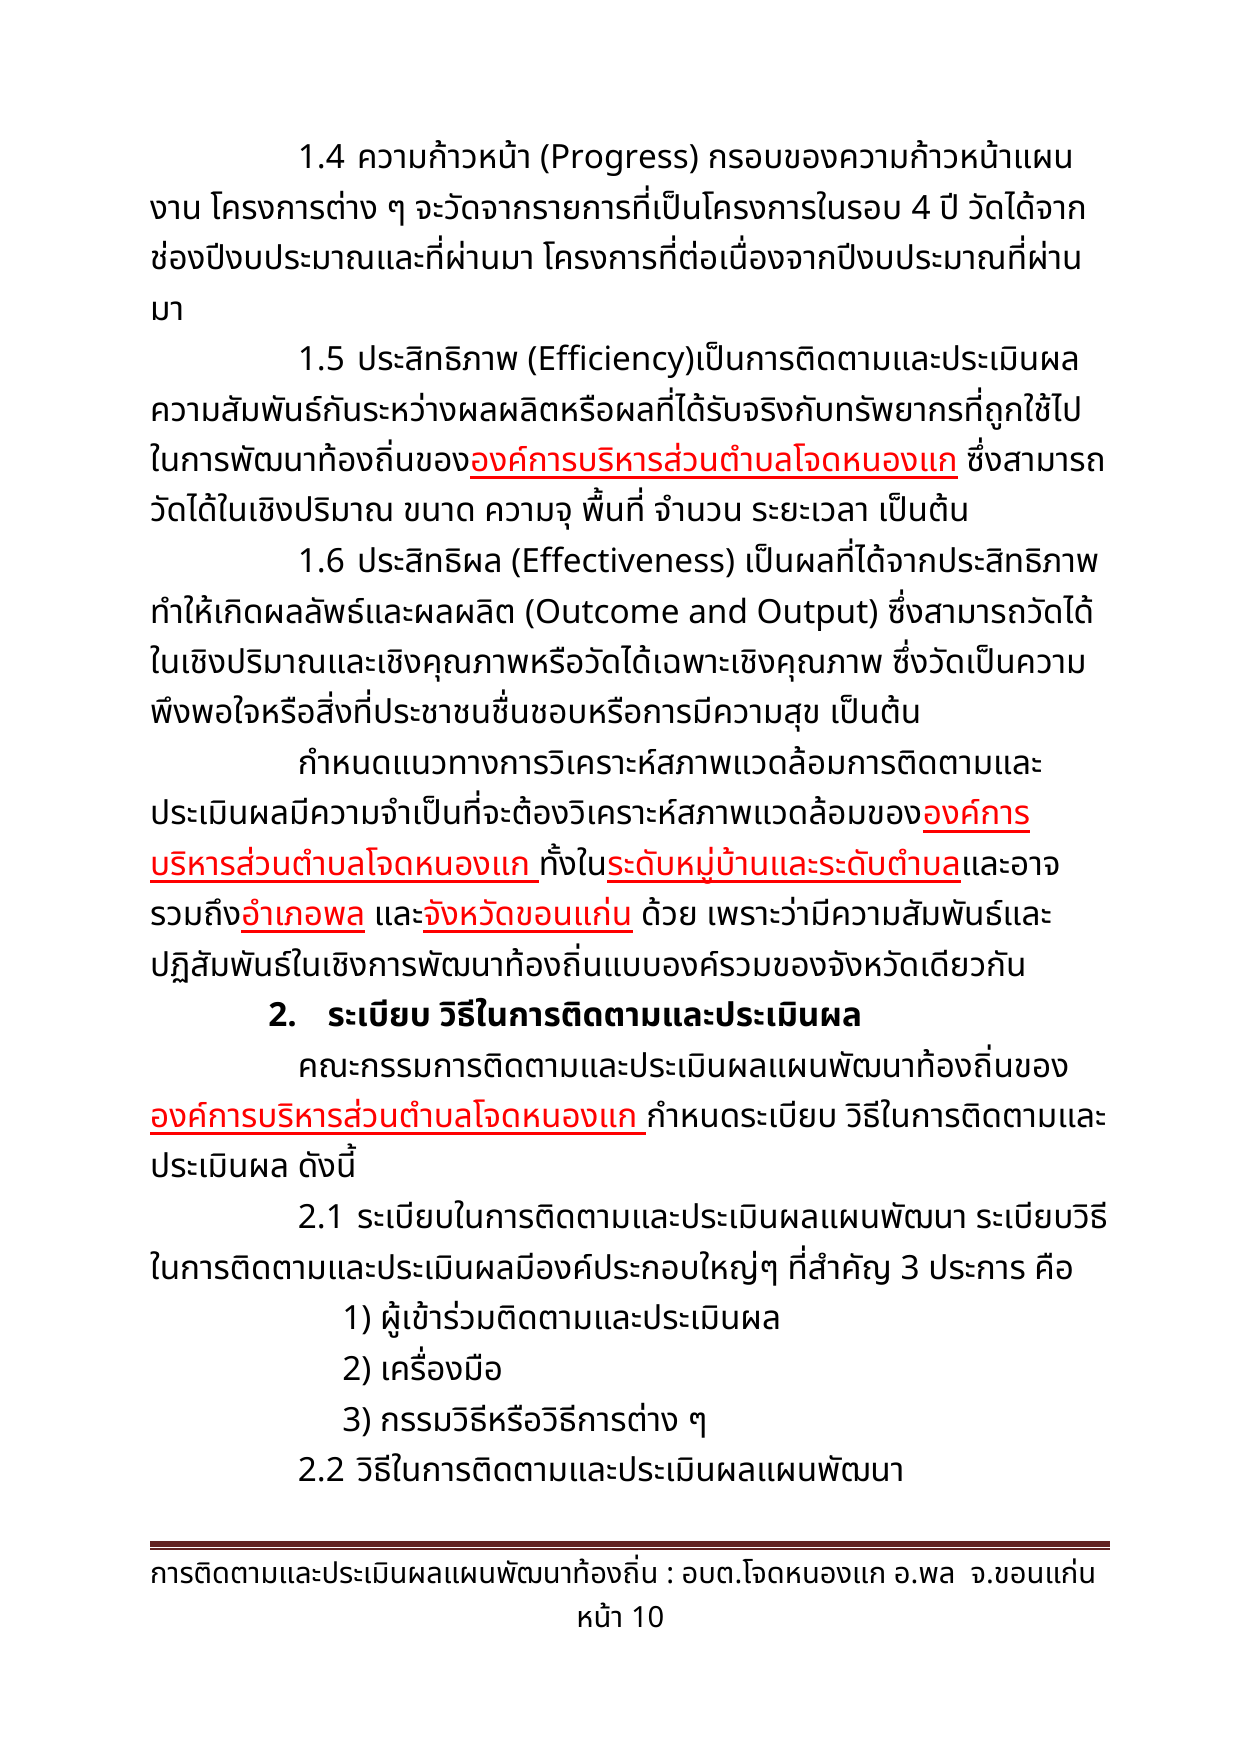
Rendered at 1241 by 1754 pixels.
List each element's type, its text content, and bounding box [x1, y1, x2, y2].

text 1.4 ความก้าวหน้า (Progress) กรอบของความก้าวหน้าแผนงาน โครงการต่าง ๆ จะวัดจากรายการที่เป็นโครงการในรอบ 4 ปี วัดได้จากช่องปีงบประมาณและที่ผ่านมา โครงการที่ต่อเนื่องจากปีงบประมาณที่ผ่านมา [150, 133, 1110, 335]
text 3) กรรมวิธีหรือวิธีการต่าง ๆ [150, 1395, 1110, 1446]
text 1.6 ประสิทธิผล (Effectiveness) เป็นผลที่ได้จากประสิทธิภาพทำให้เกิดผลลัพธ์และผลผลิต (Outcome and Output) ซึ่งสามารถวัดได้ในเชิงปริมาณและเชิงคุณภาพหรือวัดได้เฉพาะเชิงคุณภาพ ซึ่งวัดเป็นความพึงพอใจหรือสิ่งที่ประชาชนชื่นชอบหรือการมีความสุข เป็นต้น [150, 537, 1110, 739]
text 2) เครื่องมือ [150, 1345, 1110, 1395]
text 2.1 ระเบียบในการติดตามและประเมินผลแผนพัฒนา ระเบียบวิธีในการติดตามและประเมินผลมีองค์ประกอบใหญ่ๆ ที่สำคัญ 3 ประการ คือ [150, 1193, 1110, 1294]
text 1) ผู้เข้าร่วมติดตามและประเมินผล [150, 1294, 1110, 1345]
text 1.5 ประสิทธิภาพ (Efficiency)เป็นการติดตามและประเมินผลความสัมพันธ์กันระหว่างผลผลิตหรือผลที่ได้รับจริงกับทรัพยากรที่ถูกใช้ไปในการพัฒนาท้องถิ่นขององค์การบริหารส่วนตำบลโจดหนองแก ซึ่งสามารถวัดได้ในเชิงปริมาณ ขนาด ความจุ พื้นที่ จำนวน ระยะเวลา เป็นต้น [150, 335, 1110, 537]
text คณะกรรมการติดตามและประเมินผลแผนพัฒนาท้องถิ่นขององค์การบริหารส่วนตำบลโจดหนองแก กำหนดระเบียบ วิธีในการติดตามและประเมินผล ดังนี้ [150, 1042, 1110, 1193]
text กำหนดแนวทางการวิเคราะห์สภาพแวดล้อมการติดตามและประเมินผลมีความจำเป็นที่จะต้องวิเคราะห์สภาพแวดล้อมขององค์การบริหารส่วนตำบลโจดหนองแก ทั้งในระดับหมู่บ้านและระดับตำบลและอาจรวมถึงอำเภอพล และจังหวัดขอนแก่น ด้วย เพราะว่ามีความสัมพันธ์และปฏิสัมพันธ์ในเชิงการพัฒนาท้องถิ่นแบบองค์รวมของจังหวัดเดียวกัน [150, 739, 1110, 991]
text 2. ระเบียบ วิธีในการติดตามและประเมินผล [150, 991, 1110, 1042]
text 2.2 วิธีในการติดตามและประเมินผลแผนพัฒนา [150, 1446, 1110, 1497]
